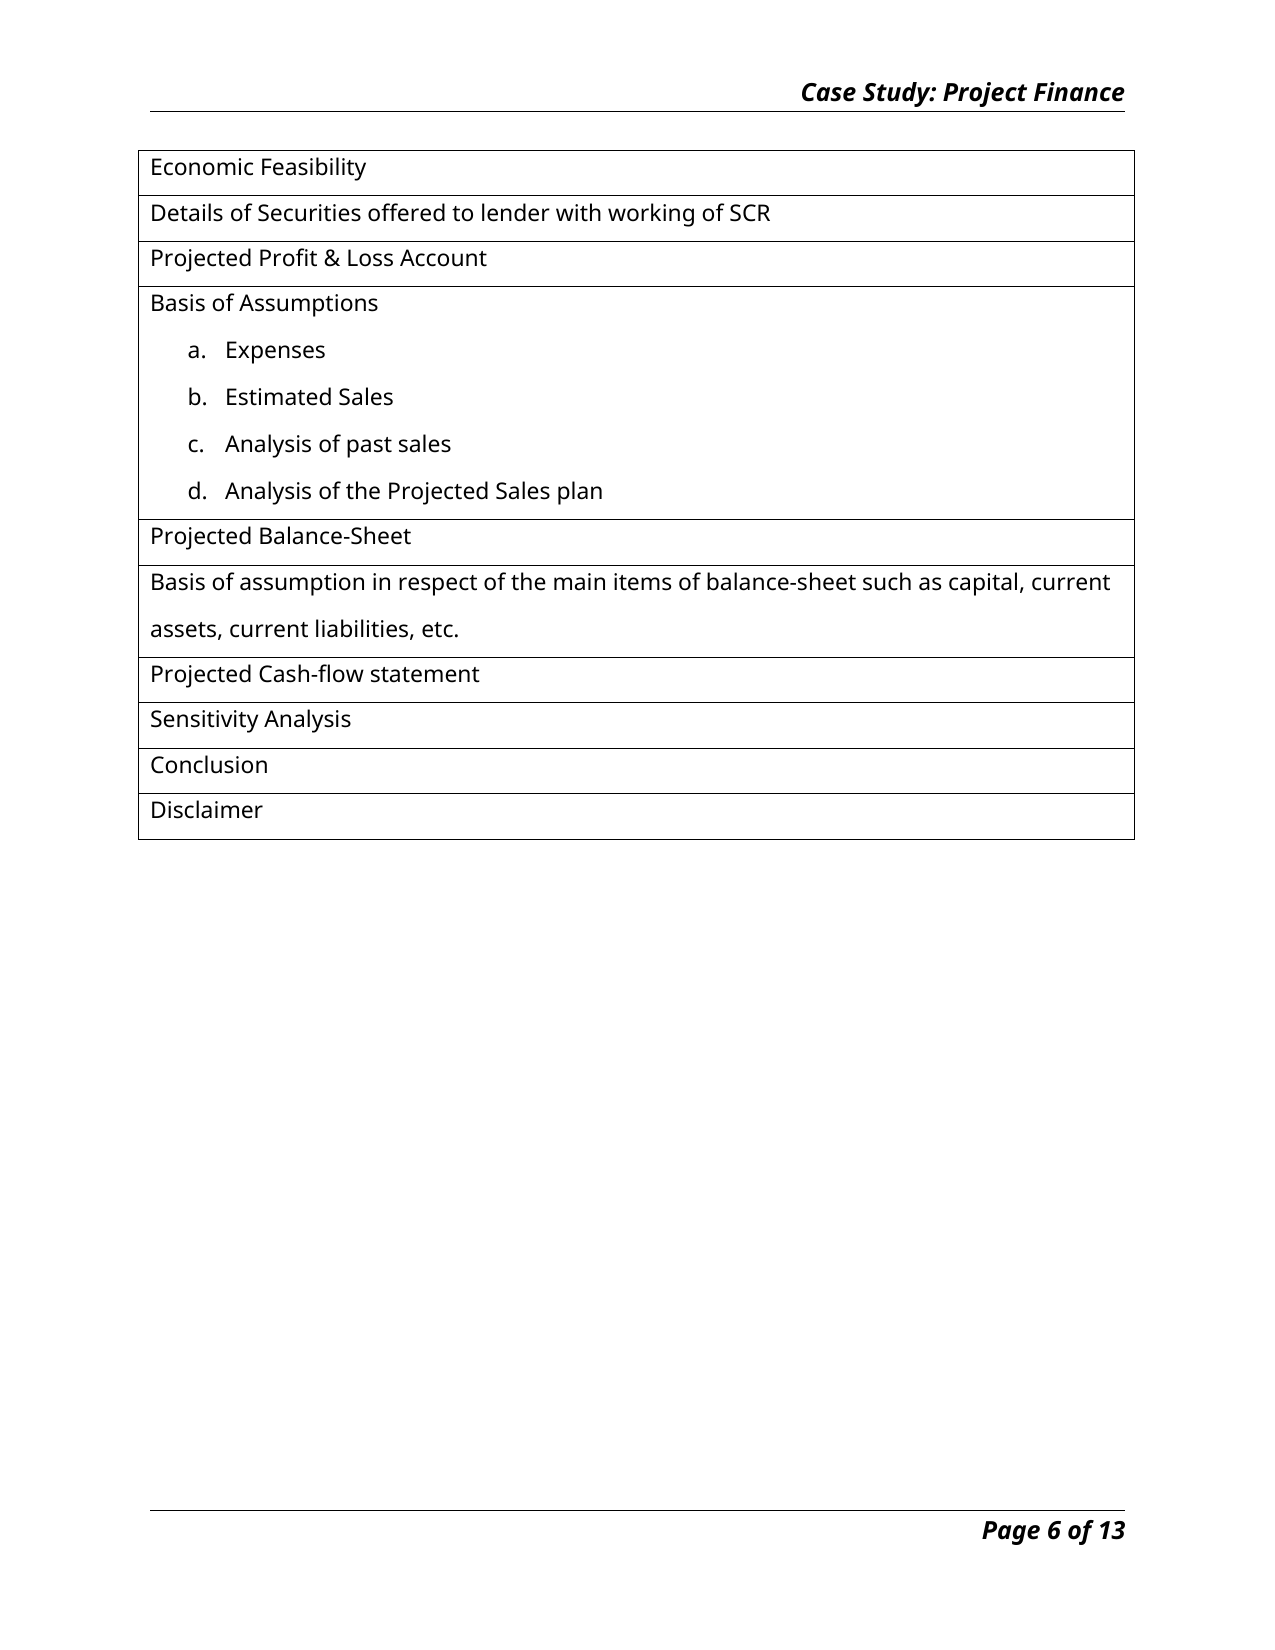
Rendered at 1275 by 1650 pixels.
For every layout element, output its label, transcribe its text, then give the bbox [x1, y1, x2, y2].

table_cell Details of Securities offered to lender with working of SCR [139, 196, 1134, 241]
table_cell Projected Balance-Sheet [139, 520, 1134, 564]
table_cell Disclaimer [139, 794, 1134, 838]
table_cell Basis of Assumptions Expenses Estimated Sales Analysis of past sales Analysis of the Projected Sales plan [139, 287, 1134, 519]
table_cell Conclusion [139, 749, 1134, 793]
table_cell Projected Profit & Loss Account [139, 242, 1134, 286]
table_cell Projected Cash-flow statement [139, 658, 1134, 702]
table_cell Sensitivity Analysis [139, 703, 1134, 748]
table_cell Basis of assumption in respect of the main items of balance-sheet such as capital, current assets, current liabilities, etc. [139, 566, 1134, 657]
table_cell Economic Feasibility [139, 151, 1134, 195]
